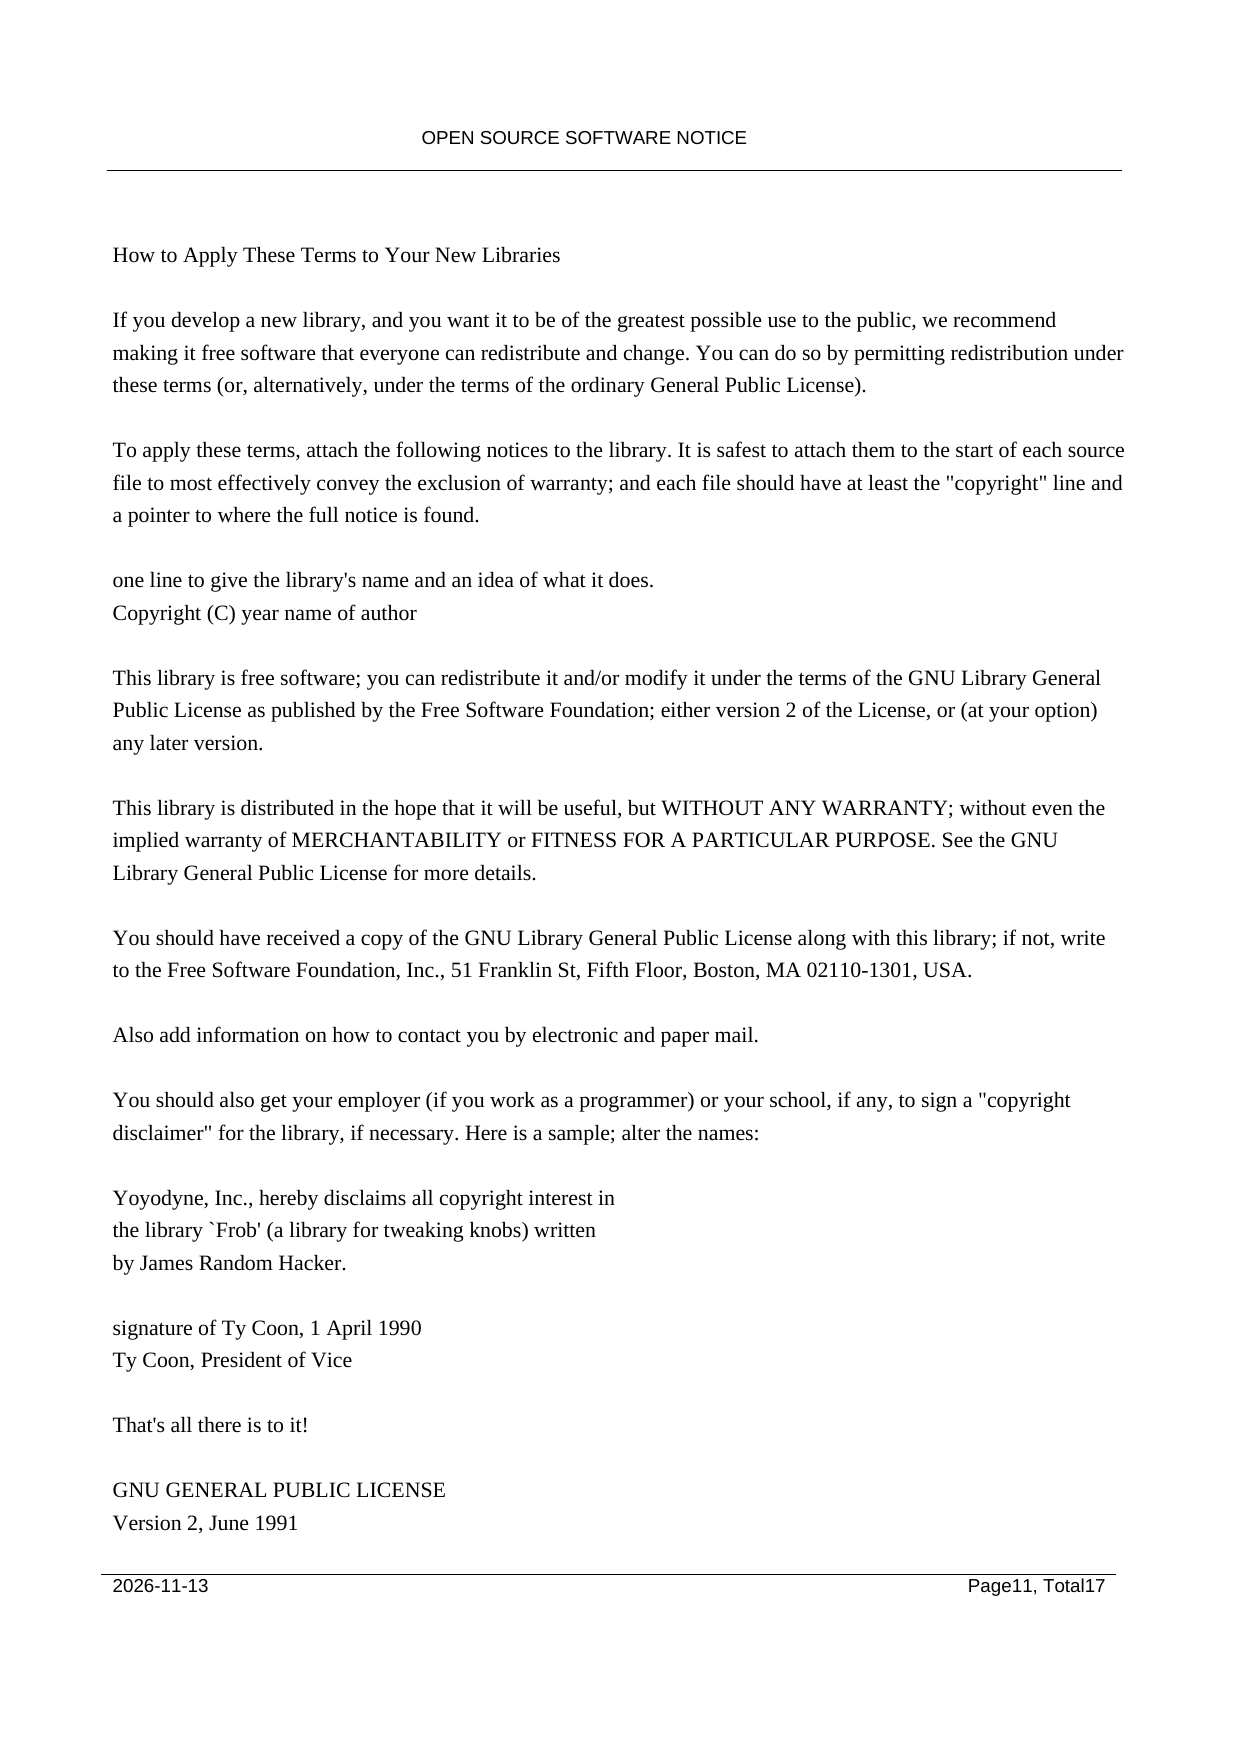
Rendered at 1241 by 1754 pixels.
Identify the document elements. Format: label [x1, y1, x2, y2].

text [112, 206, 1128, 1539]
